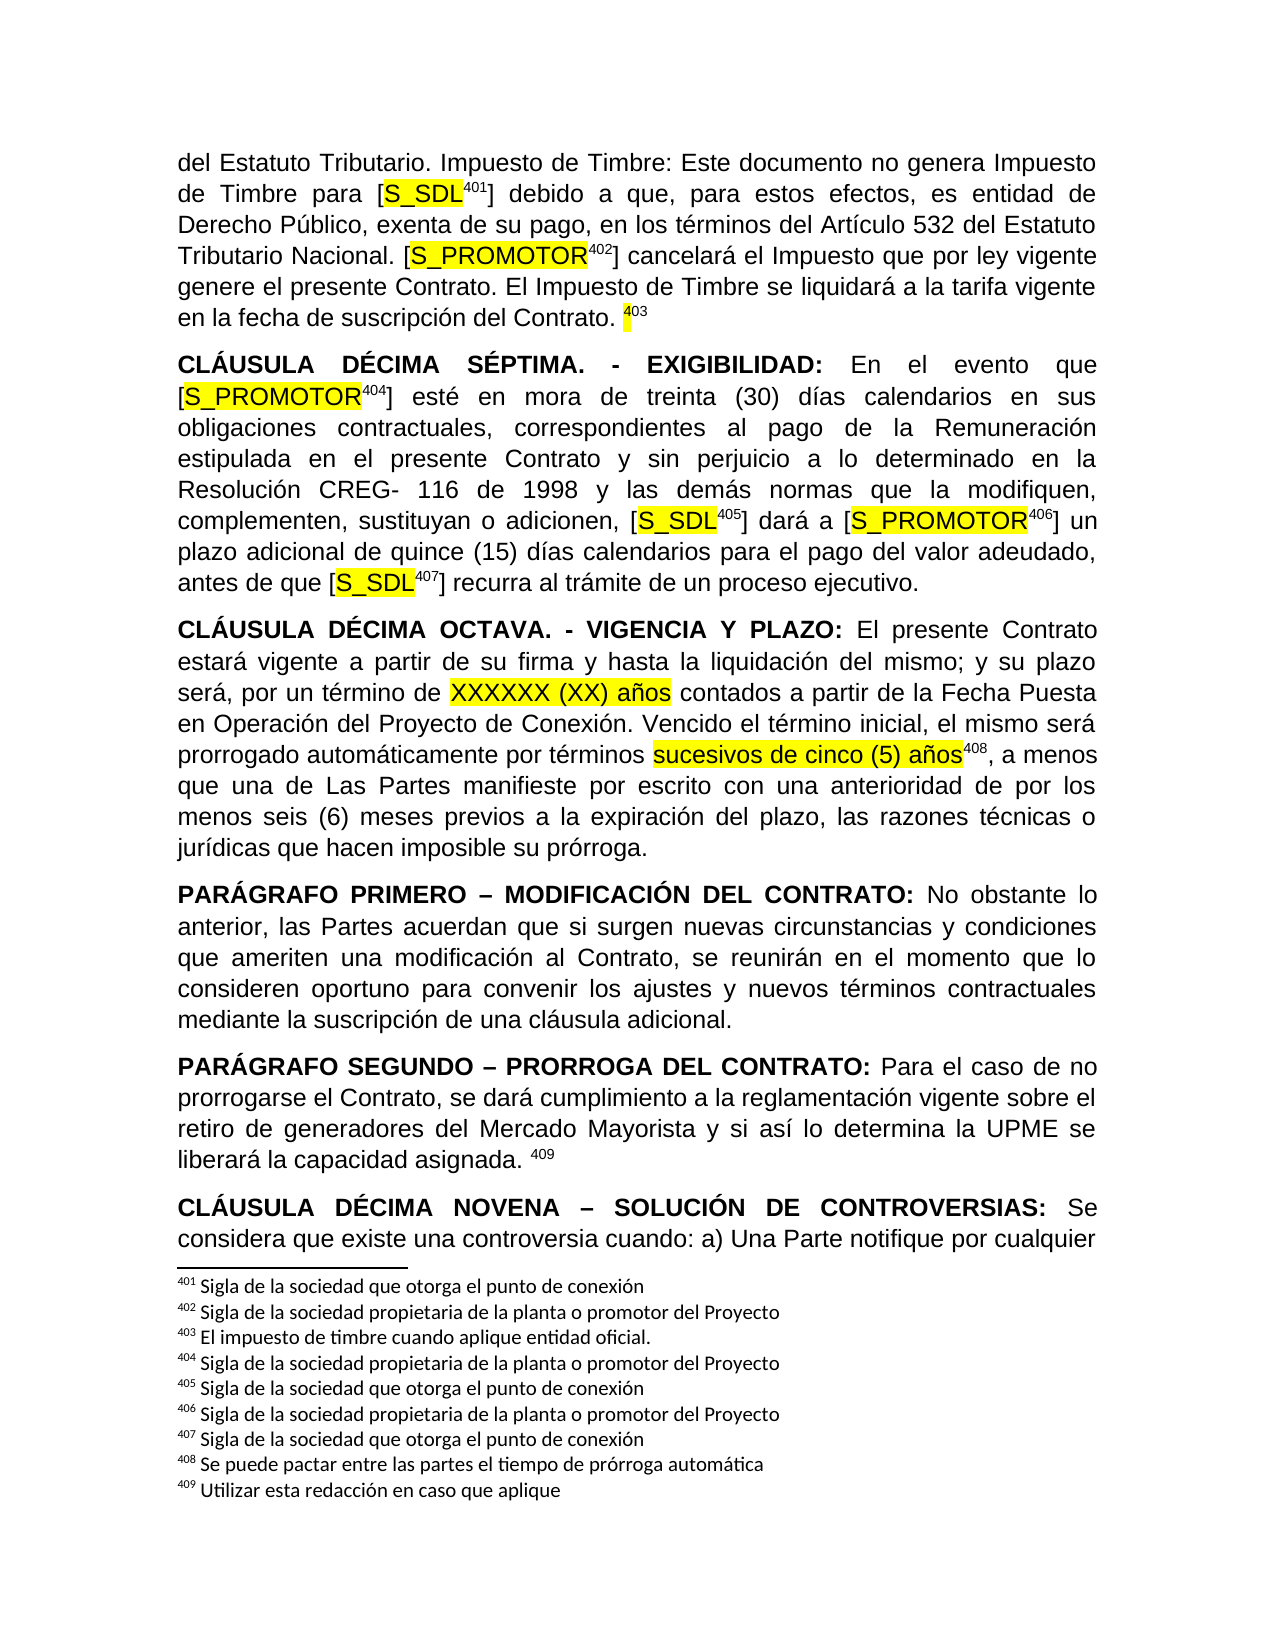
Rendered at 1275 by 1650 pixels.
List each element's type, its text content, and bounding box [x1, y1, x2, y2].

text CLÁUSULA DÉCIMA SEXTA. -IMPUESTOS: Las retenciones en la fuente a que hubiere lugar y todo impuesto, tasa o contribución directa o indirecta, nacional, departamental o municipal que se cause por razón de la celebración, ejecución y pago de este Contrato de Conexión, serán a cargo del sujeto pasivo que la ley defina. [S_SDL] discriminará el Impuesto sobre el Valor Agregado (IVA) en cada factura cuando dicho impuesto sea aplicable y [S_PROMOTOR] se lo pagará, de acuerdo con las normas y tarifas vigentes para el mismo en el momento de su causación. La factura debe contener los requisitos establecidos en el Artículo 617 del Estatuto Tributario. Impuesto de Timbre: Este documento no genera Impuesto de Timbre para [S_SDL] debido a que, para estos efectos, es entidad de Derecho Público, exenta de su pago, en los términos del Artículo 532 del Estatuto Tributario Nacional. [S_PROMOTOR] cancelará el Impuesto que por ley vigente genere el presente Contrato. El Impuesto de Timbre se liquidará a la tarifa vigente en la fecha de suscripción del Contrato. [177, 148, 1098, 332]
text CLÁUSULA DÉCIMA OCTAVA. - VIGENCIA Y PLAZO: El presente Contrato estará vigente a partir de su firma y hasta la liquidación del mismo; y su plazo será, por un término de XXXXXX (XX) años contados a partir de la Fecha Puesta en Operación del Proyecto de Conexión. Vencido el término inicial, el mismo será prorrogado automáticamente por términos sucesivos de cinco (5) años, a menos que una de Las Partes manifieste por escrito con una anterioridad de por los menos seis (6) meses previos a la expiración del plazo, las razones técnicas o jurídicas que hacen imposible su prórroga. [177, 616, 1098, 862]
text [177, 1193, 1098, 1253]
text PARÁGRAFO SEGUNDO – PRORROGA DEL CONTRATO: Para el caso de no prorrogarse el Contrato, se dará cumplimiento a la reglamentación vigente sobre el retiro de generadores del Mercado Mayorista y si así lo determina la UPME se liberará la capacidad asignada. [177, 1052, 1098, 1174]
text PARÁGRAFO PRIMERO – MODIFICACIÓN DEL CONTRATO: No obstante lo anterior, las Partes acuerdan que si surgen nuevas circunstancias y condiciones que ameriten una modificación al Contrato, se reunirán en el momento que lo consideren oportuno para convenir los ajustes y nuevos términos contractuales mediante la suscripción de una cláusula adicional. [177, 881, 1098, 1033]
text CLÁUSULA DÉCIMA SÉPTIMA. - EXIGIBILIDAD: En el evento que [S_PROMOTOR] esté en mora de treinta (30) días calendarios en sus obligaciones contractuales, correspondientes al pago de la Remuneración estipulada en el presente Contrato y sin perjuicio a lo determinado en la Resolución CREG- 116 de 1998 y las demás normas que la modifiquen, complementen, sustituyan o adicionen, [S_SDL] dará a [S_PROMOTOR] un plazo adicional de quince (15) días calendarios para el pago del valor adeudado, antes de que [S_SDL] recurra al trámite de un proceso ejecutivo. [177, 351, 1098, 597]
